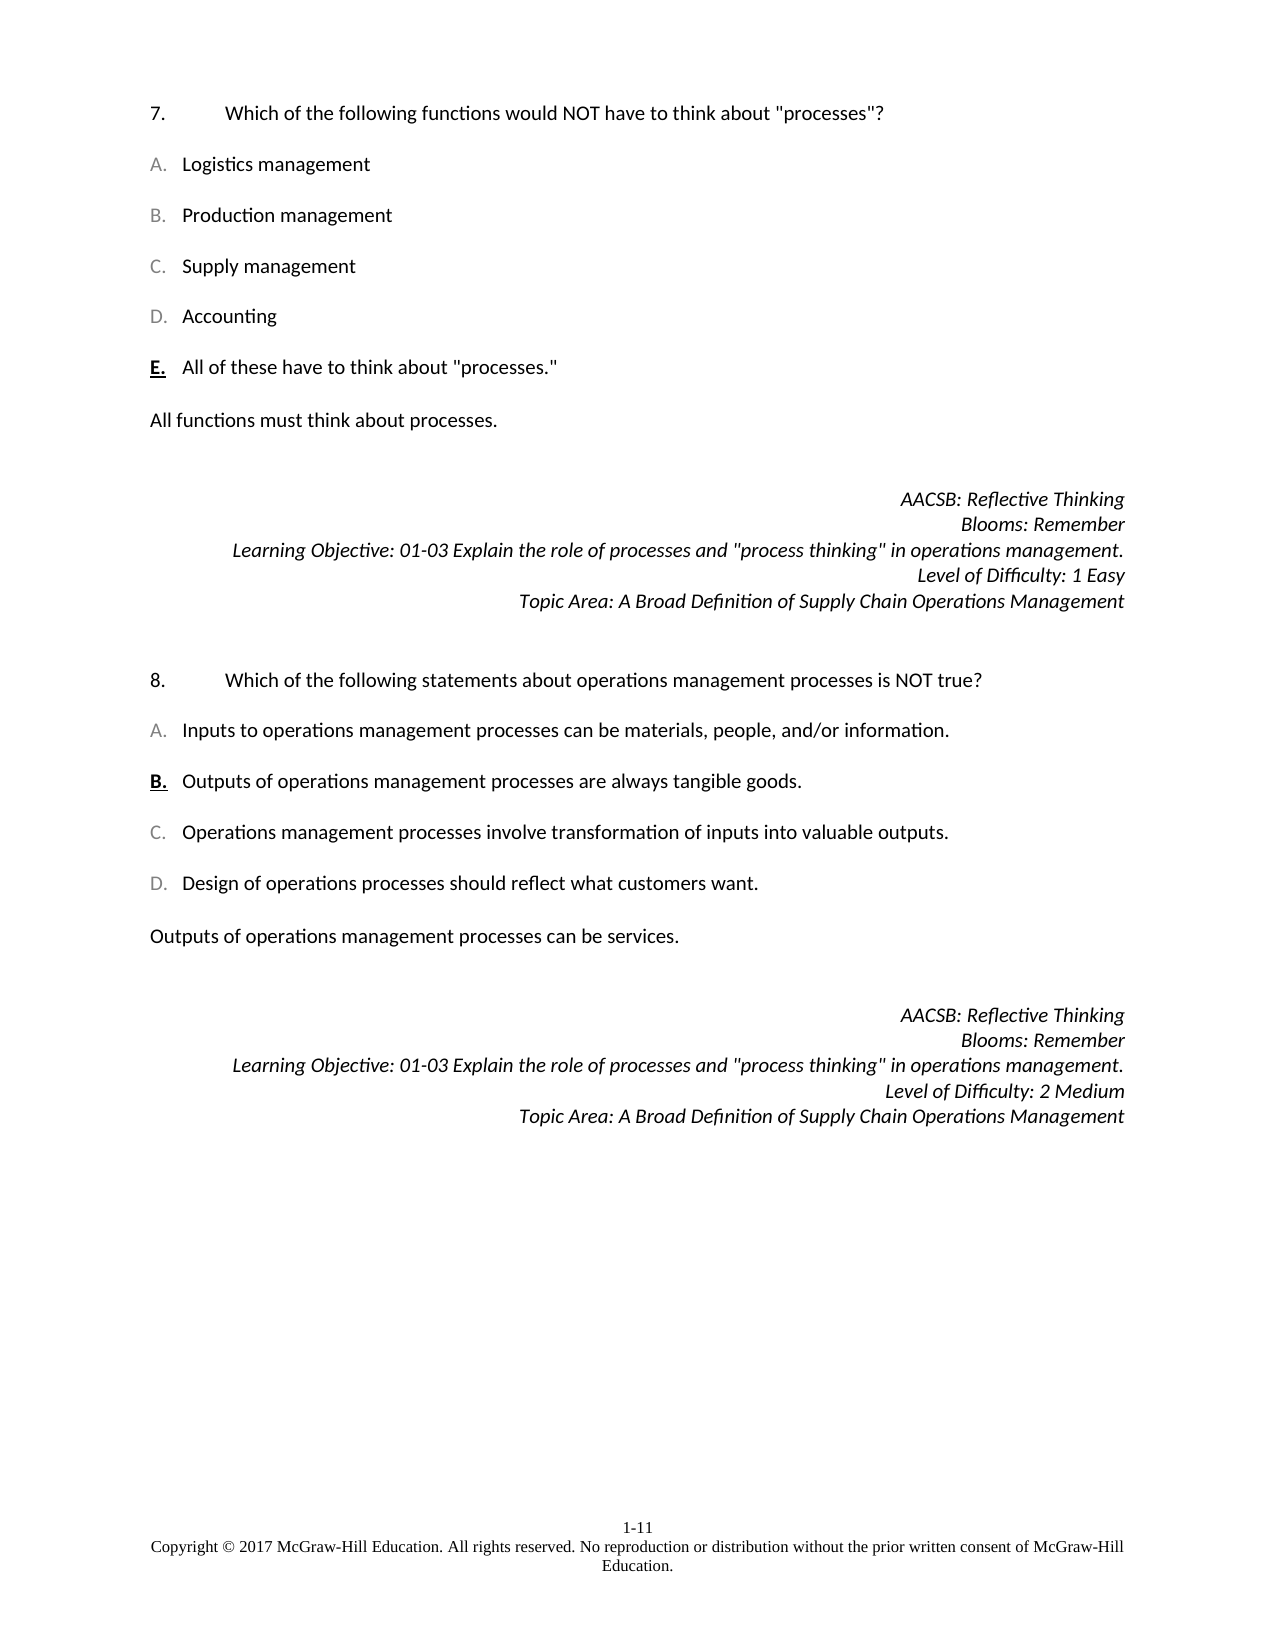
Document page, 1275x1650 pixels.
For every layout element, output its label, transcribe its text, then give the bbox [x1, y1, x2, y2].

table_header AACSB: Reflective Thinking Blooms: Remember Learning Objective: 01-03 Explain the role of processes and "process thinking" in operations management. Level of Difficulty: 1 Easy Topic Area: A Broad Definition of Supply Chain Operations Management [150, 486, 1125, 641]
text B. Outputs of operations management processes are always tangible goods. [150, 768, 1125, 794]
text 8. Which of the following statements about operations management processes is NOT true? [150, 667, 1125, 718]
text B. Production management [150, 202, 1125, 227]
text A. Inputs to operations management processes can be materials, people, and/or information. [150, 718, 1125, 743]
text E. All of these have to think about "processes." [150, 354, 1125, 380]
text D. Design of operations processes should reflect what customers want. [150, 870, 1125, 896]
text A. Logistics management [150, 151, 1125, 177]
text C. Operations management processes involve transformation of inputs into valuable outputs. [150, 819, 1125, 845]
table_header AACSB: Reflective Thinking Blooms: Remember Learning Objective: 01-03 Explain the role of processes and "process thinking" in operations management. Level of Difficulty: 2 Medium Topic Area: A Broad Definition of Supply Chain Operations Management [150, 1002, 1125, 1157]
text C. Supply management [150, 253, 1125, 278]
text 7. Which of the following functions would NOT have to think about "processes"? [150, 100, 1125, 151]
text D. Accounting [150, 304, 1125, 329]
text All functions must think about processes. [150, 408, 1125, 433]
text Outputs of operations management processes can be services. [150, 923, 1125, 949]
